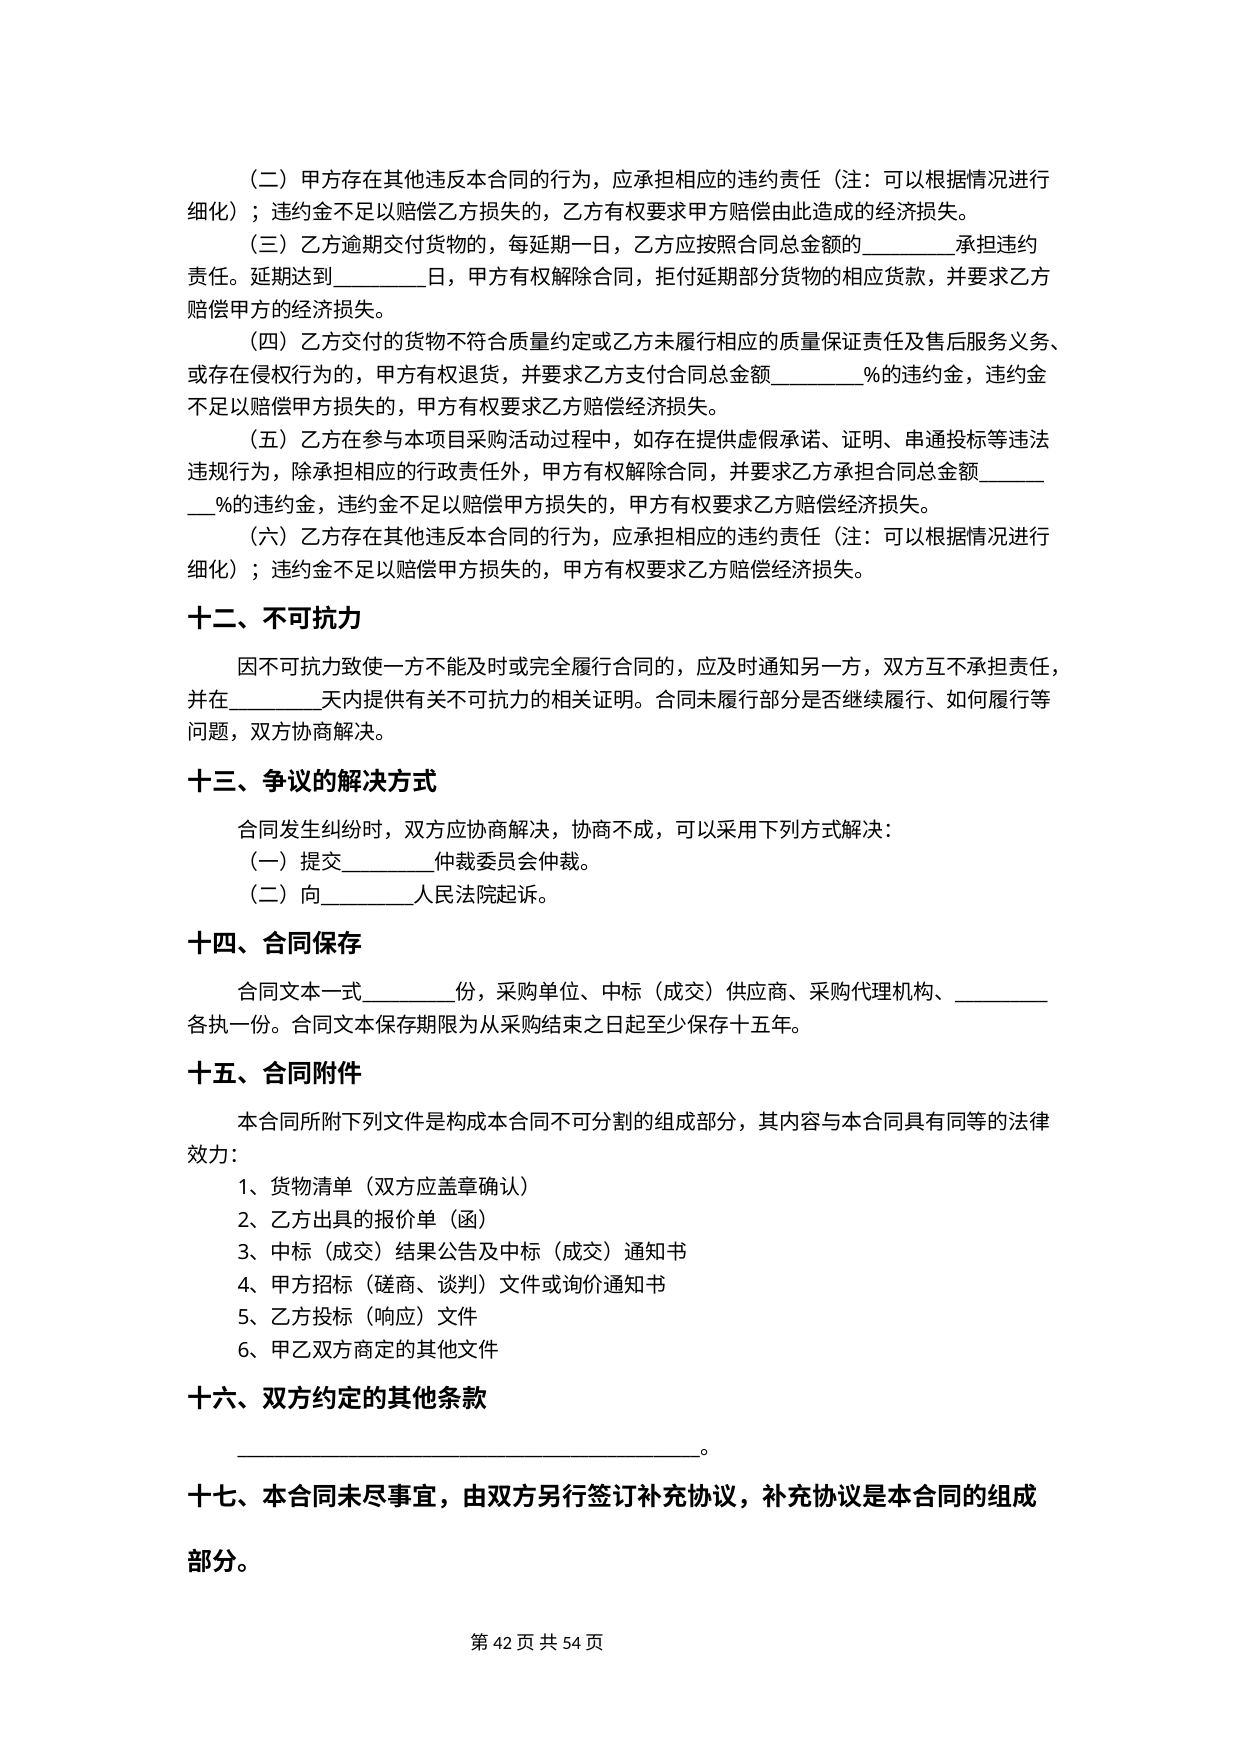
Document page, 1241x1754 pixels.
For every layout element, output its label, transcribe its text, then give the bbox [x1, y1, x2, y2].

text （二）甲方存在其他违反本合同的行为，应承担相应的违约责任（注：可以根据情况进行细化）；违约金不足以赔偿乙方损失的，乙方有权要求甲方赔偿由此造成的经济损失。 [187, 162, 1053, 227]
text （四）乙方交付的货物不符合质量约定或乙方未履行相应的质量保证责任及售后服务义务、或存在侵权行为的，甲方有权退货，并要求乙方支付合同总金额__________%的违约金，违约金不足以赔偿甲方损失的，甲方有权要求乙方赔偿经济损失。 [187, 324, 1053, 422]
text 十四、合同保存 [187, 909, 1053, 974]
text __________________________________________________。 [187, 1429, 1053, 1462]
text 本合同所附下列文件是构成本合同不可分割的组成部分，其内容与本合同具有同等的法律效力： [187, 1104, 1053, 1169]
text 3、中标（成交）结果公告及中标（成交）通知书 [187, 1234, 1053, 1267]
text 合同文本一式__________份，采购单位、中标（成交）供应商、采购代理机构、__________各执一份。合同文本保存期限为从采购结束之日起至少保存十五年。 [187, 974, 1053, 1039]
text 十七、本合同未尽事宜，由双方另行签订补充协议，补充协议是本合同的组成部分。 [187, 1462, 1053, 1592]
text 4、甲方招标（磋商、谈判）文件或询价通知书 [187, 1267, 1053, 1299]
text （二）向__________人民法院起诉。 [187, 877, 1053, 909]
text 十六、双方约定的其他条款 [187, 1364, 1053, 1429]
text 合同发生纠纷时，双方应协商解决，协商不成，可以采用下列方式解决： [187, 812, 1053, 844]
text 1、货物清单（双方应盖章确认） [187, 1169, 1053, 1202]
text （一）提交__________仲裁委员会仲裁。 [187, 844, 1053, 877]
text （三）乙方逾期交付货物的，每延期一日，乙方应按照合同总金额的__________承担违约责任。延期达到__________日，甲方有权解除合同，拒付延期部分货物的相应货款，并要求乙方赔偿甲方的经济损失。 [187, 227, 1053, 324]
text （五）乙方在参与本项目采购活动过程中，如存在提供虚假承诺、证明、串通投标等违法违规行为，除承担相应的行政责任外，甲方有权解除合同，并要求乙方承担合同总金额__________%的违约金，违约金不足以赔偿甲方损失的，甲方有权要求乙方赔偿经济损失。 [187, 422, 1053, 519]
text （六）乙方存在其他违反本合同的行为，应承担相应的违约责任（注：可以根据情况进行细化）；违约金不足以赔偿甲方损失的，甲方有权要求乙方赔偿经济损失。 [187, 519, 1053, 584]
text 十二、不可抗力 [187, 584, 1053, 649]
text 6、甲乙双方商定的其他文件 [187, 1332, 1053, 1364]
text 十五、合同附件 [187, 1039, 1053, 1104]
text 十三、争议的解决方式 [187, 747, 1053, 812]
text 因不可抗力致使一方不能及时或完全履行合同的，应及时通知另一方，双方互不承担责任，并在__________天内提供有关不可抗力的相关证明。合同未履行部分是否继续履行、如何履行等问题，双方协商解决。 [187, 649, 1053, 747]
text 5、乙方投标（响应）文件 [187, 1299, 1053, 1332]
text 2、乙方出具的报价单（函） [187, 1202, 1053, 1234]
